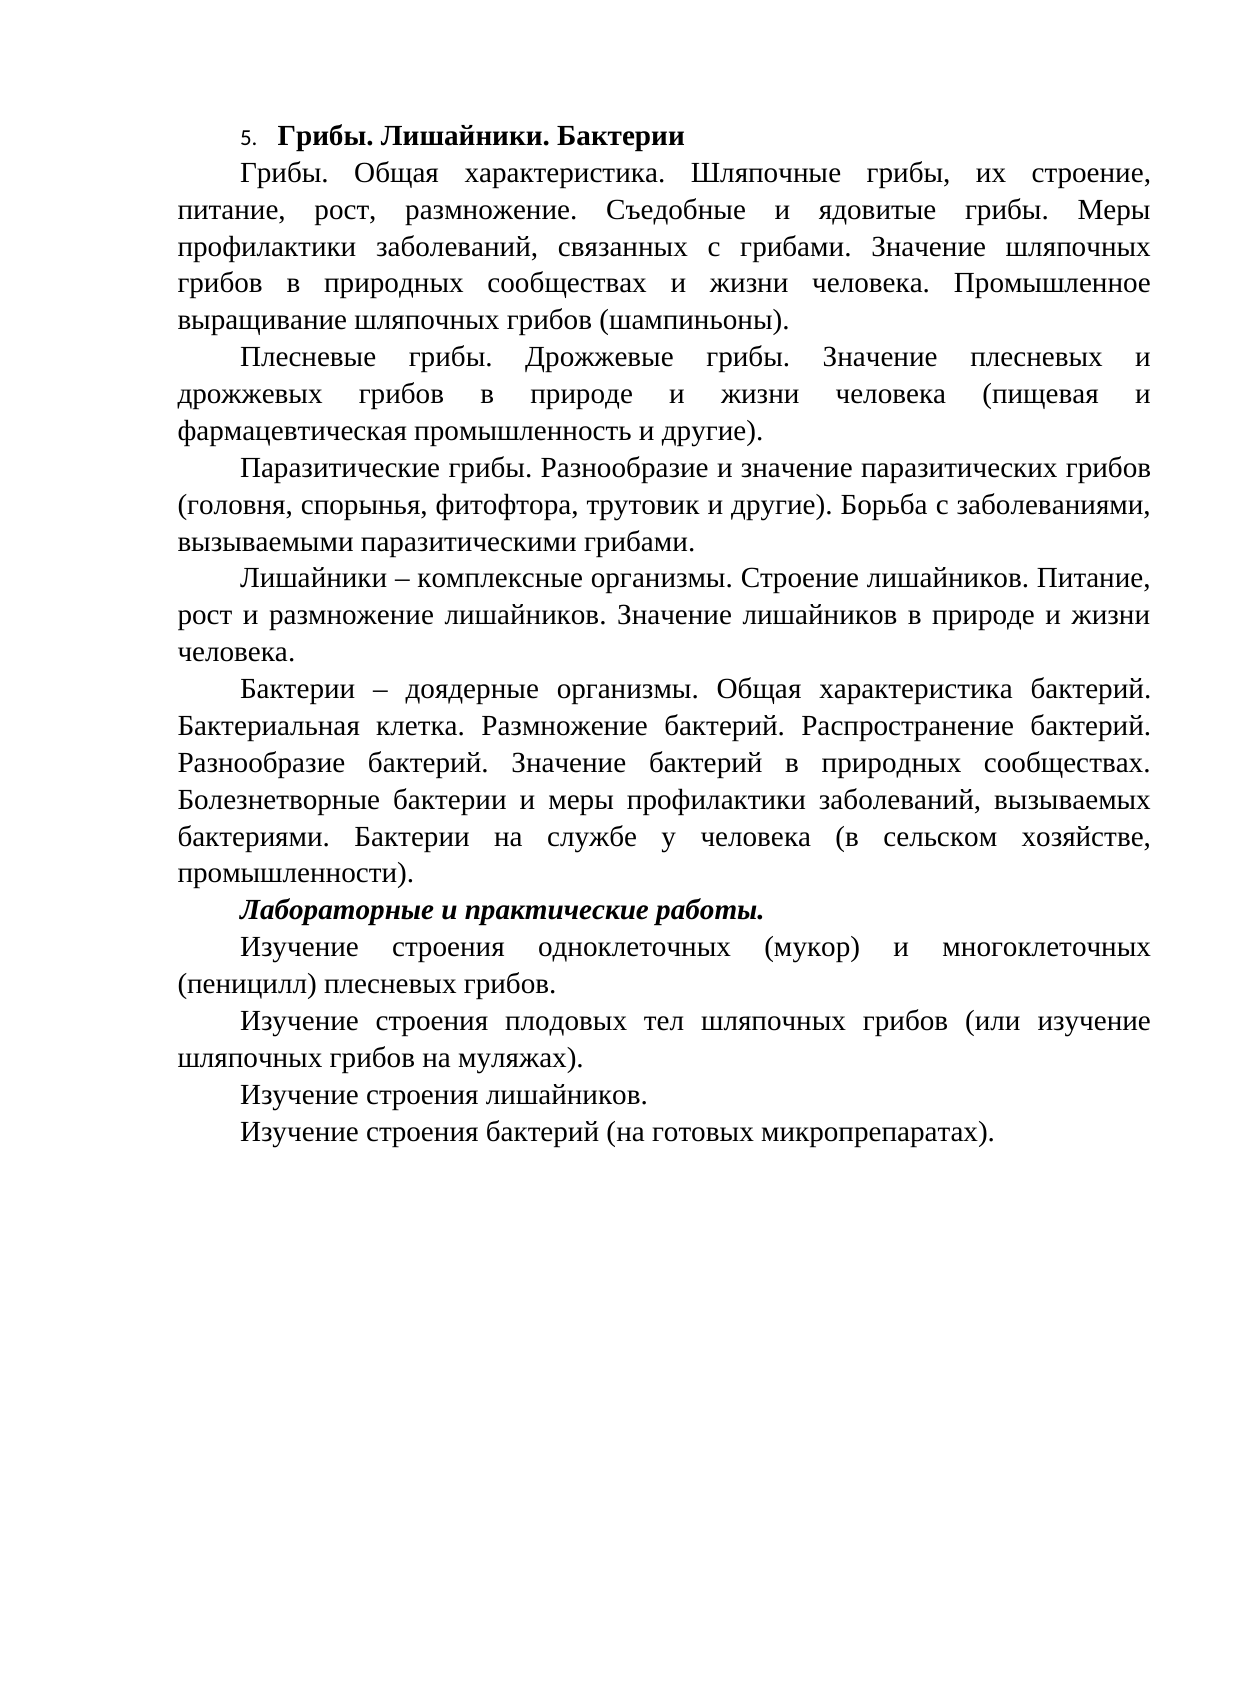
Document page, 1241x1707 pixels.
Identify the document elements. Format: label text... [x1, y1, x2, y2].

text Лишайники – комплексные организмы. Строение лишайников. Питание, рост и размножение лишайников. Значение лишайников в природе и жизни человека. [177, 561, 1152, 668]
text Изучение строения одноклеточных (мукор) и многоклеточных (пеницилл) плесневых грибов. [177, 929, 1152, 1000]
list Грибы. Лишайники. Бактерии [240, 118, 1152, 152]
text Изучение строения плодовых тел шляпочных грибов (или изучение шляпочных грибов на муляжах). [177, 1003, 1152, 1073]
text Лабораторные и практические работы. [177, 892, 1152, 926]
text Изучение строения бактерий (на готовых микропрепаратах). [177, 1114, 1152, 1147]
text Грибы. Общая характеристика. Шляпочные грибы, их строение, питание, рост, размножение. Съедобные и ядовитые грибы. Меры профилактики заболеваний, связанных с грибами. Значение шляпочных грибов в природных сообществах и жизни человека. Промышленное выращивание шляпочных грибов (шампиньоны). [177, 155, 1152, 336]
text Бактерии – доядерные организмы. Общая характеристика бактерий. Бактериальная клетка. Размножение бактерий. Распространение бактерий. Разнообразие бактерий. Значение бактерий в природных сообществах. Болезнетворные бактерии и меры профилактики заболеваний, вызываемых бактериями. Бактерии на службе у человека (в сельском хозяйстве, промышленности). [177, 671, 1152, 889]
text Изучение строения лишайников. [177, 1077, 1152, 1110]
text Паразитические грибы. Разнообразие и значение паразитических грибов (головня, спорынья, фитофтора, трутовик и другие). Борьба с заболеваниями, вызываемыми паразитическими грибами. [177, 450, 1152, 557]
text Плесневые грибы. Дрожжевые грибы. Значение плесневых и дрожжевых грибов в природе и жизни человека (пищевая и фармацевтическая промышленность и другие). [177, 339, 1152, 447]
